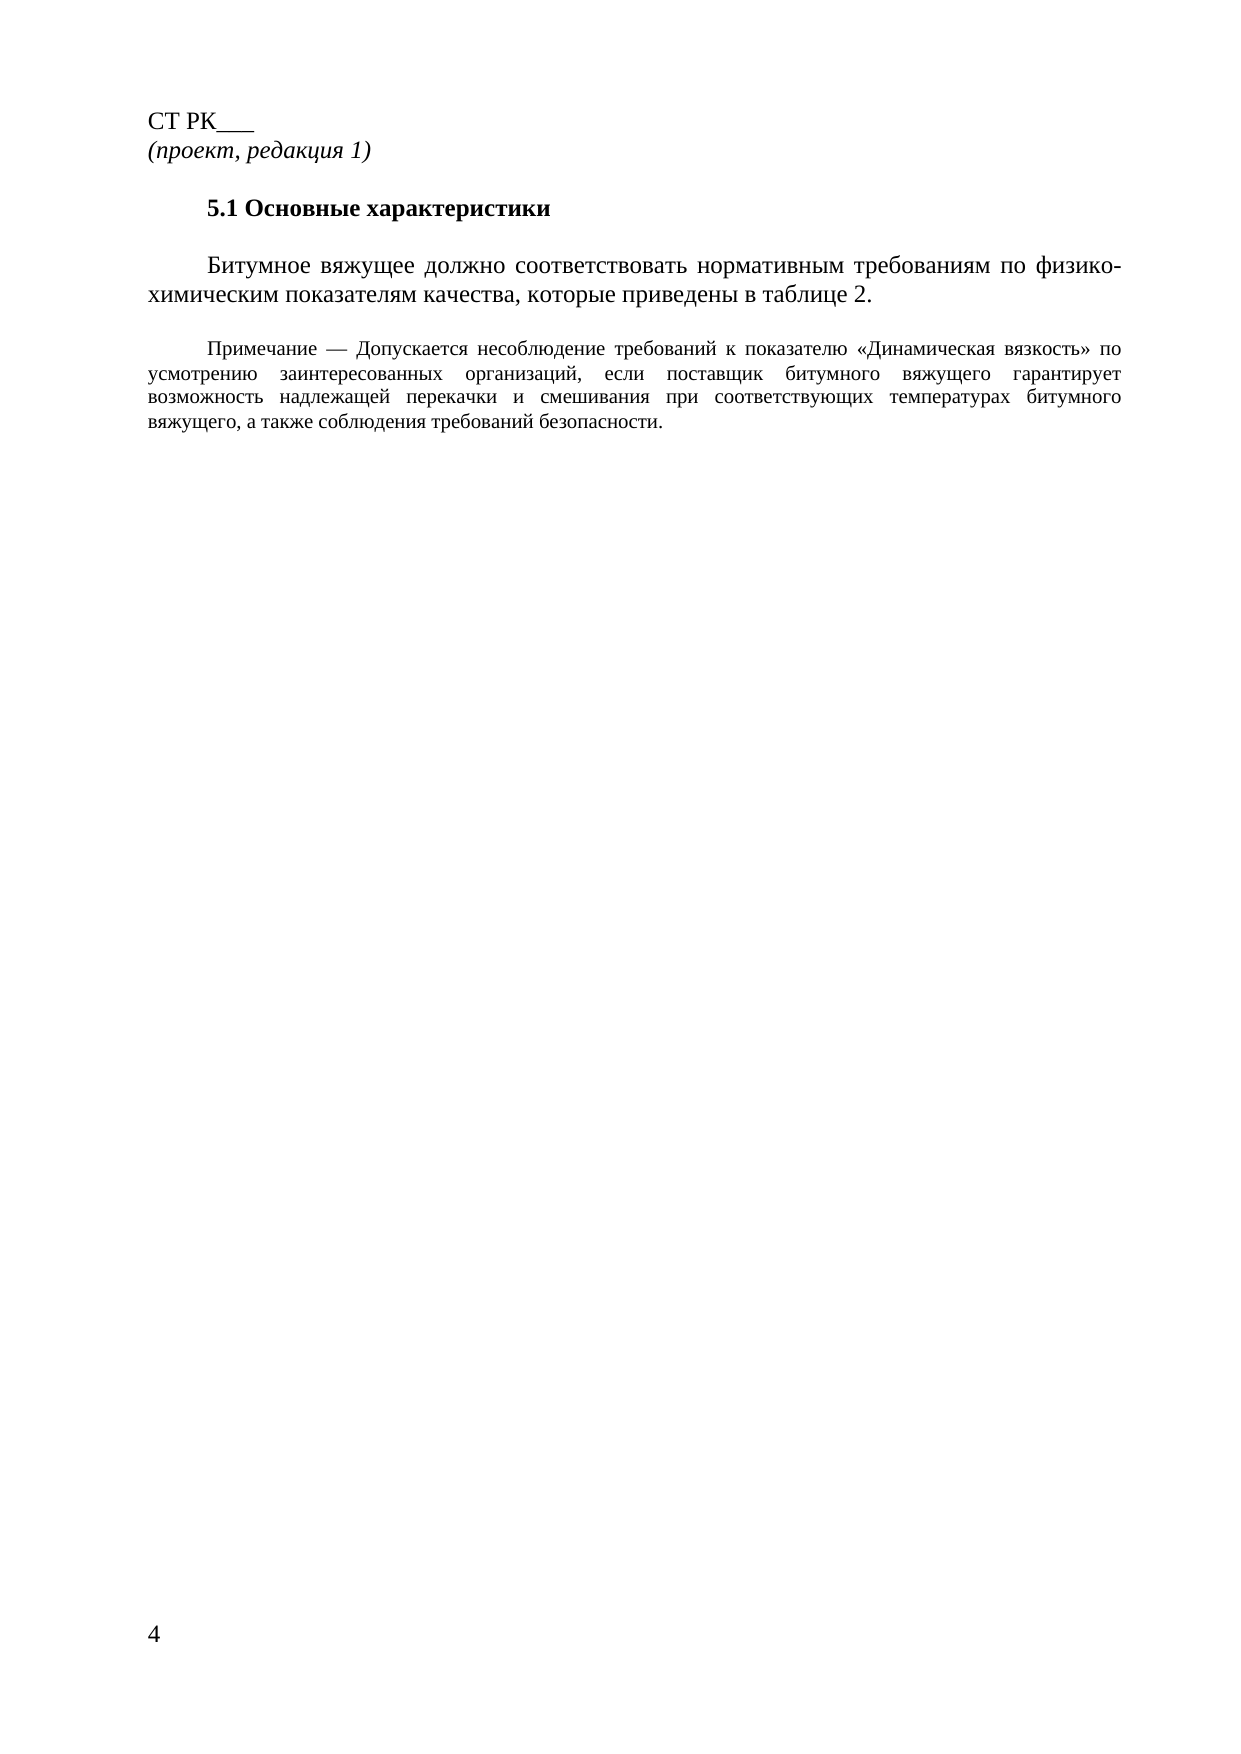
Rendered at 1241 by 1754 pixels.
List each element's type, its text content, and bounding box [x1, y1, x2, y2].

text 5.1 Основные характеристики [148, 193, 1122, 221]
text Битумное вяжущее должно соответствовать нормативным требованиям по физико-химическим показателям качества, которые приведены в таблице 2. [148, 250, 1122, 308]
text Примечание — Допускается несоблюдение требований к показателю «Динамическая вязкость» по усмотрению заинтересованных организаций, если поставщик битумного вяжущего гарантирует возможность надлежащей перекачки и смешивания при соответствующих температурах битумного вяжущего, а также соблюдения требований безопасности. [148, 336, 1122, 433]
